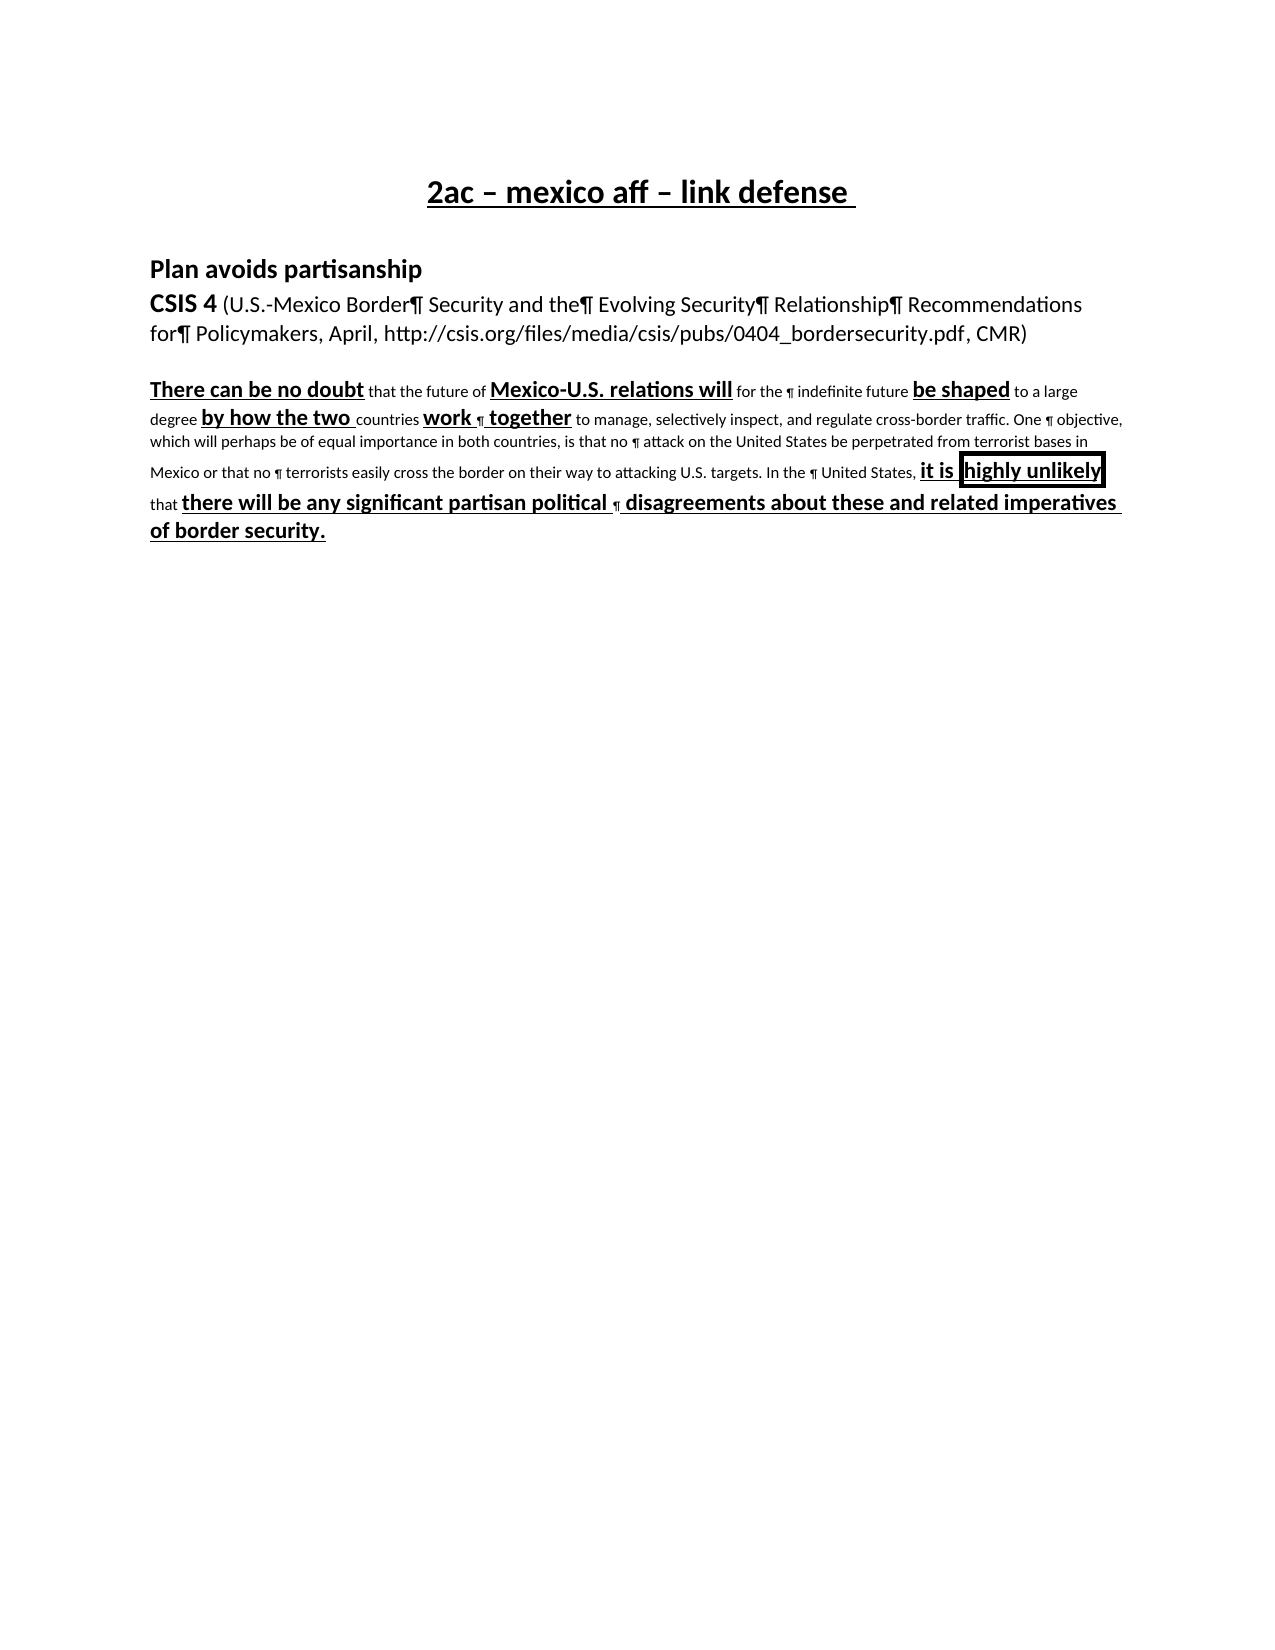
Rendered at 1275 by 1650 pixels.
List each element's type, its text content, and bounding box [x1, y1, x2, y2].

text There can be no doubt that the future of Mexico-U.S. relations will for the ¶ indefinite future be shaped to a large degree by how the two countries work ¶ together to manage, selectively inspect, and regulate cross-border traffic. One ¶ objective, which will perhaps be of equal importance in both countries, is that no ¶ attack on the United States be perpetrated from terrorist bases in Mexico or that no ¶ terrorists easily cross the border on their way to attacking U.S. targets. In the ¶ United States, it is highly unlikely that there will be any significant partisan political ¶ disagreements about these and related imperatives of border security. [150, 375, 1125, 544]
subtitle Plan avoids partisanship [150, 253, 1125, 286]
text CSIS 4 (U.S.-Mexico Border¶ Security and the¶ Evolving Security¶ Relationship¶ Recommendations for¶ Policymakers, April, http://csis.org/files/media/csis/pubs/0404_bordersecurity.pdf, CMR) [150, 286, 1125, 347]
subtitle 2ac – mexico aff – link defense [150, 171, 1125, 212]
